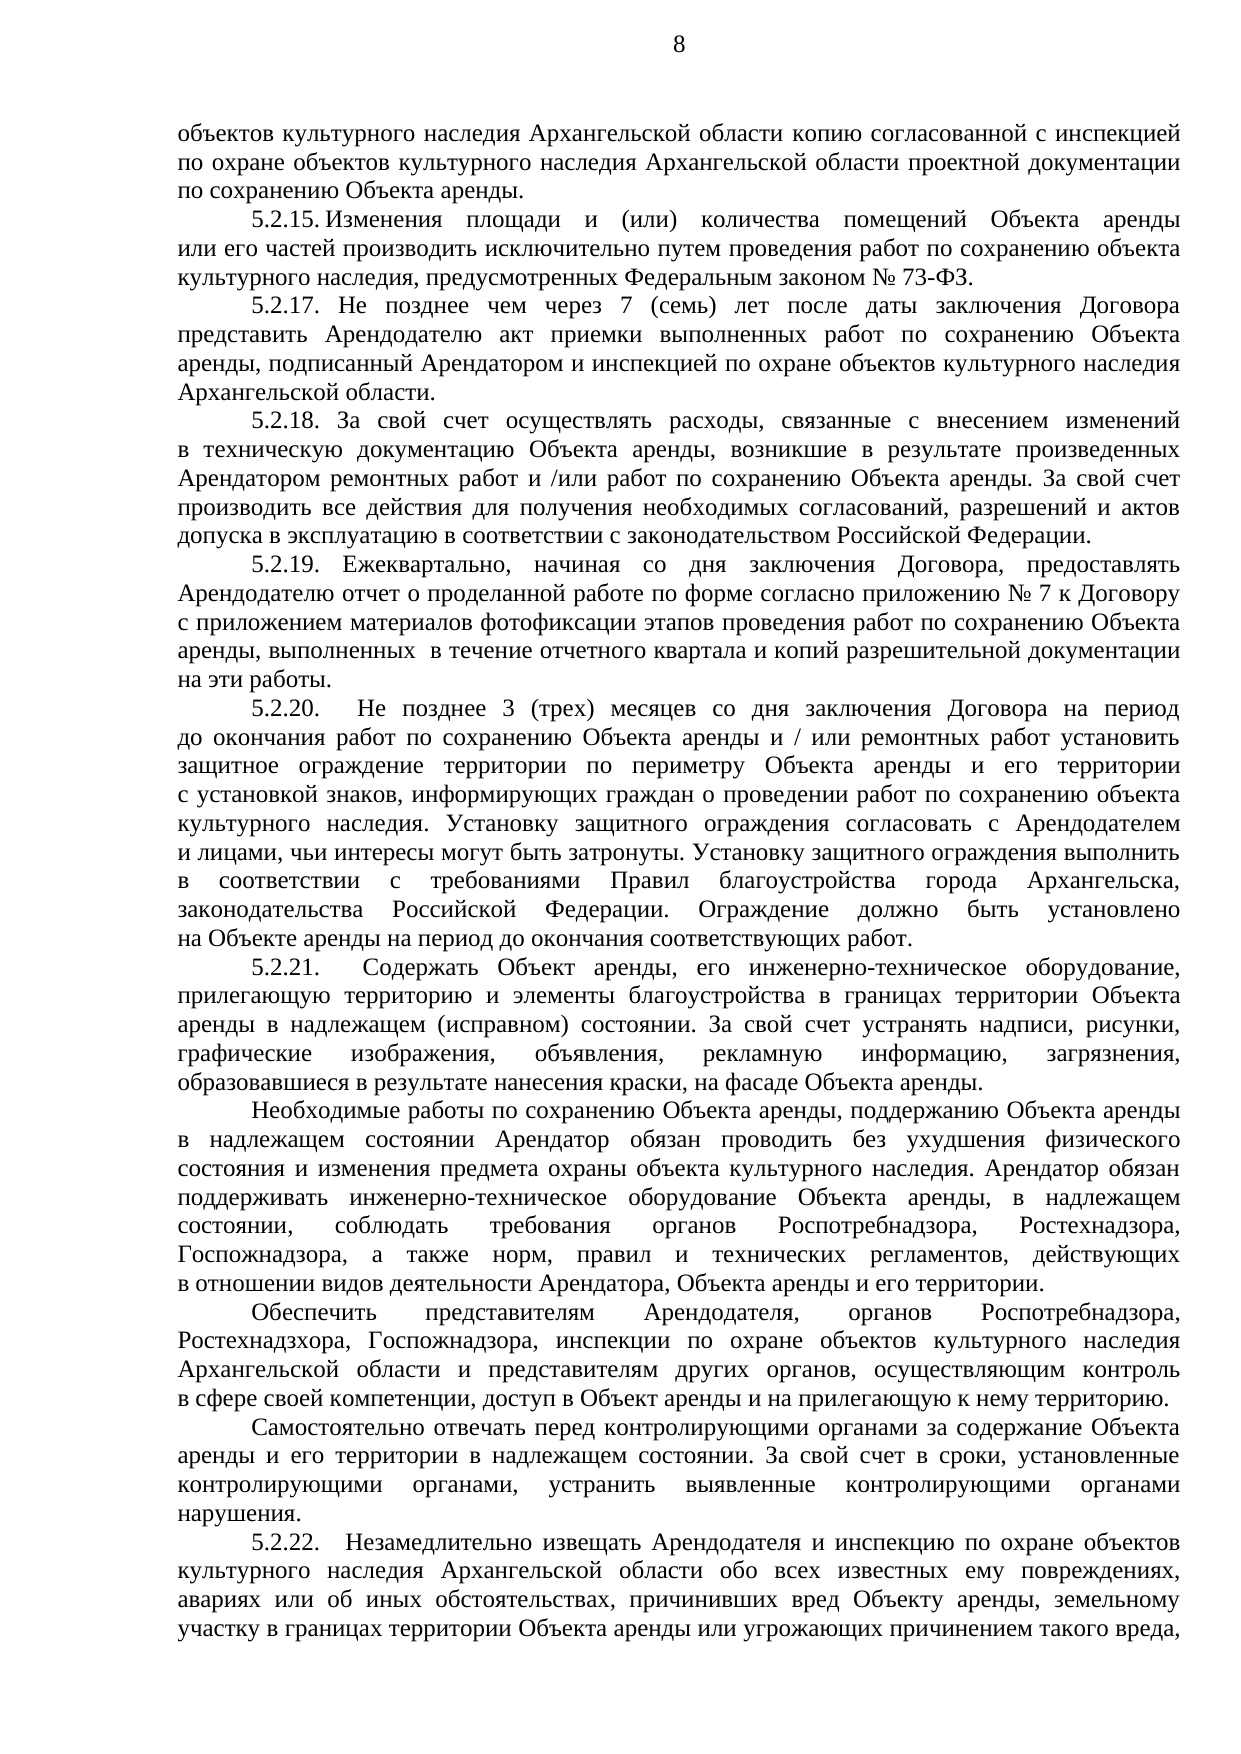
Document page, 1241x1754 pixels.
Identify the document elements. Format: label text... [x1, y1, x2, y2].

text Самостоятельно отвечать перед контролирующими органами за содержание Объекта аренды и его территории в надлежащем состоянии. За свой счет в сроки, установленные контролирующими органами, устранить выявленные контролирующими органами нарушения. [177, 1412, 1181, 1527]
list Содержать Объект аренды, его инженерно-техническое оборудование, прилегающую территорию и элементы благоустройства в границах территории Объекта аренды в надлежащем (исправном) состоянии. За свой счет устранять надписи, рисунки, графические изображения, объявления, рекламную информацию, загрязнения, образовавшиеся в результате нанесения краски, на фасаде Объекта аренды. [177, 952, 1181, 1096]
list 5.2.17. Не позднее чем через 7 (семь) лет после даты заключения Договора представить Арендодателю акт приемки выполненных работ по сохранению Объекта аренды, подписанный Арендатором и инспекцией по охране объектов культурного наследия Архангельской области. [177, 291, 1181, 406]
text Необходимые работы по сохранению Объекта аренды, поддержанию Объекта аренды в надлежащем состоянии Арендатор обязан проводить без ухудшения физического состояния и изменения предмета охраны объекта культурного наследия. Арендатор обязан поддерживать инженерно-техническое оборудование Объекта аренды, в надлежащем состоянии, соблюдать требования органов Роспотребнадзора, Ростехнадзора, Госпожнадзора, а также норм, правил и технических регламентов, действующих в отношении видов деятельности Арендатора, Объекта аренды и его территории. [177, 1096, 1181, 1297]
text 5.2.19. Ежеквартально, начиная со дня заключения Договора, предоставлять Арендодателю отчет о проделанной работе по форме согласно приложению № 7 к Договору с приложением материалов фотофиксации этапов проведения работ по сохранению Объекта аренды, выполненных в течение отчетного квартала и копий разрешительной документации на эти работы. [177, 549, 1181, 693]
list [177, 1527, 1181, 1642]
text 5.2.18. За свой счет осуществлять расходы, связанные с внесением изменений в техническую документацию Объекта аренды, возникшие в результате произведенных Арендатором ремонтных работ и /или работ по сохранению Объекта аренды. За свой счет производить все действия для получения необходимых согласований, разрешений и актов допуска в эксплуатацию в соответствии с законодательством Российской Федерации. [177, 406, 1181, 549]
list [177, 118, 1181, 204]
list Изменения площади и (или) количества помещений Объекта аренды или его частей производить исключительно путем проведения работ по сохранению объекта культурного наследия, предусмотренных Федеральным законом № 73-ФЗ. [177, 204, 1181, 291]
list Не позднее 3 (трех) месяцев со дня заключения Договора на период до окончания работ по сохранению Объекта аренды и / или ремонтных работ установить защитное ограждение территории по периметру Объекта аренды и его территории с установкой знаков, информирующих граждан о проведении работ по сохранению объекта культурного наследия. Установку защитного ограждения согласовать с Арендодателем и лицами, чьи интересы могут быть затронуты. Установку защитного ограждения выполнить в соответствии с требованиями Правил благоустройства города Архангельска, законодательства Российской Федерации. Ограждение должно быть установлено на Объекте аренды на период до окончания соответствующих работ. [177, 693, 1181, 952]
text Обеспечить представителям Арендодателя, органов Роспотребнадзора, Ростехнадзхора, Госпожнадзора, инспекции по охране объектов культурного наследия Архангельской области и представителям других органов, осуществляющим контроль в сфере своей компетенции, доступ в Объект аренды и на прилегающую к нему территорию. [177, 1297, 1181, 1412]
